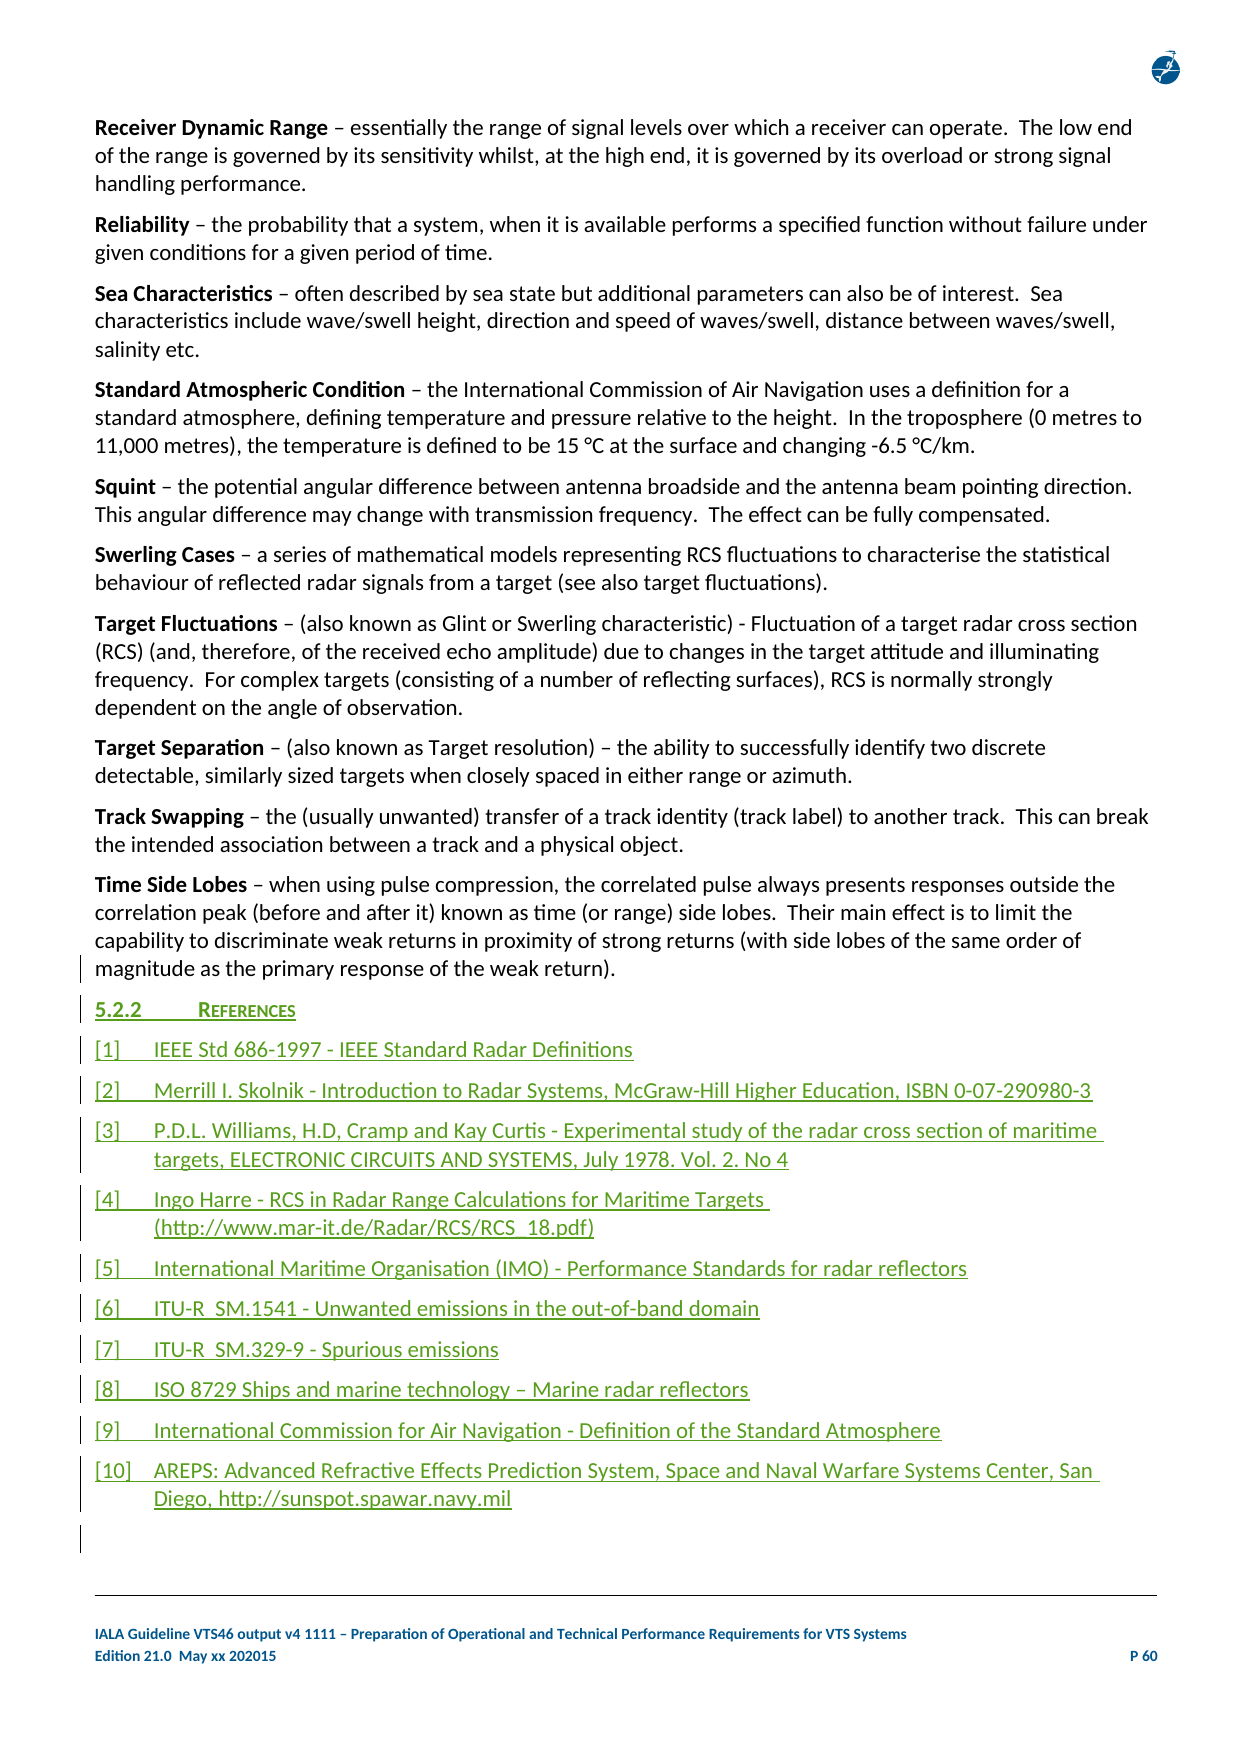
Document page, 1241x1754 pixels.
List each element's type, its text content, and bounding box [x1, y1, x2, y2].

text Swerling Cases – a series of mathematical models representing RCS fluctuations to characterise the statistical behaviour of reflected radar signals from a target (see also target fluctuations). [94, 540, 1157, 596]
text Target Fluctuations – (also known as Glint or Swerling characteristic) - Fluctuation of a target radar cross section (RCS) (and, therefore, of the received echo amplitude) due to changes in the target attitude and illuminating frequency. For complex targets (consisting of a number of reflecting surfaces), RCS is normally strongly dependent on the angle of observation. [94, 609, 1157, 721]
text Standard Atmospheric Condition – the International Commission of Air Navigation uses a definition for a standard atmosphere, defining temperature and pressure relative to the height. In the troposphere (0 metres to 11,000 metres), the temperature is defined to be 15 °C at the surface and changing -6.5 °C/km. [94, 375, 1157, 459]
text Receiver Dynamic Range – essentially the range of signal levels over which a receiver can operate. The low end of the range is governed by its sensitivity whilst, at the high end, it is governed by its overload or strong signal handling performance. [94, 113, 1157, 198]
picture [1120, 0, 1239, 119]
text Squint – the potential angular difference between antenna broadside and the antenna beam pointing direction. This angular difference may change with transmission frequency. The effect can be fully compensated. [94, 472, 1157, 528]
text Sea Characteristics – often described by sea state but additional parameters can also be of interest. Sea characteristics include wave/swell height, direction and speed of waves/swell, distance between waves/swell, salinity etc. [94, 279, 1157, 363]
text Time Side Lobes – when using pulse compression, the correlated pulse always presents responses outside the correlation peak (before and after it) known as time (or range) side lobes. Their main effect is to limit the capability to discriminate weak returns in proximity of strong returns (with side lobes of the same order of magnitude as the primary response of the weak return). [94, 871, 1157, 983]
text Track Swapping – the (usually unwanted) transfer of a track identity (track label) to another track. This can break the intended association between a track and a physical object. [94, 802, 1157, 858]
text Target Separation – (also known as Target resolution) – the ability to successfully identify two discrete detectable, similarly sized targets when closely spaced in either range or azimuth. [94, 733, 1157, 789]
text Reliability – the probability that a system, when it is available performs a specified function without failure under given conditions for a given period of time. [94, 210, 1157, 266]
